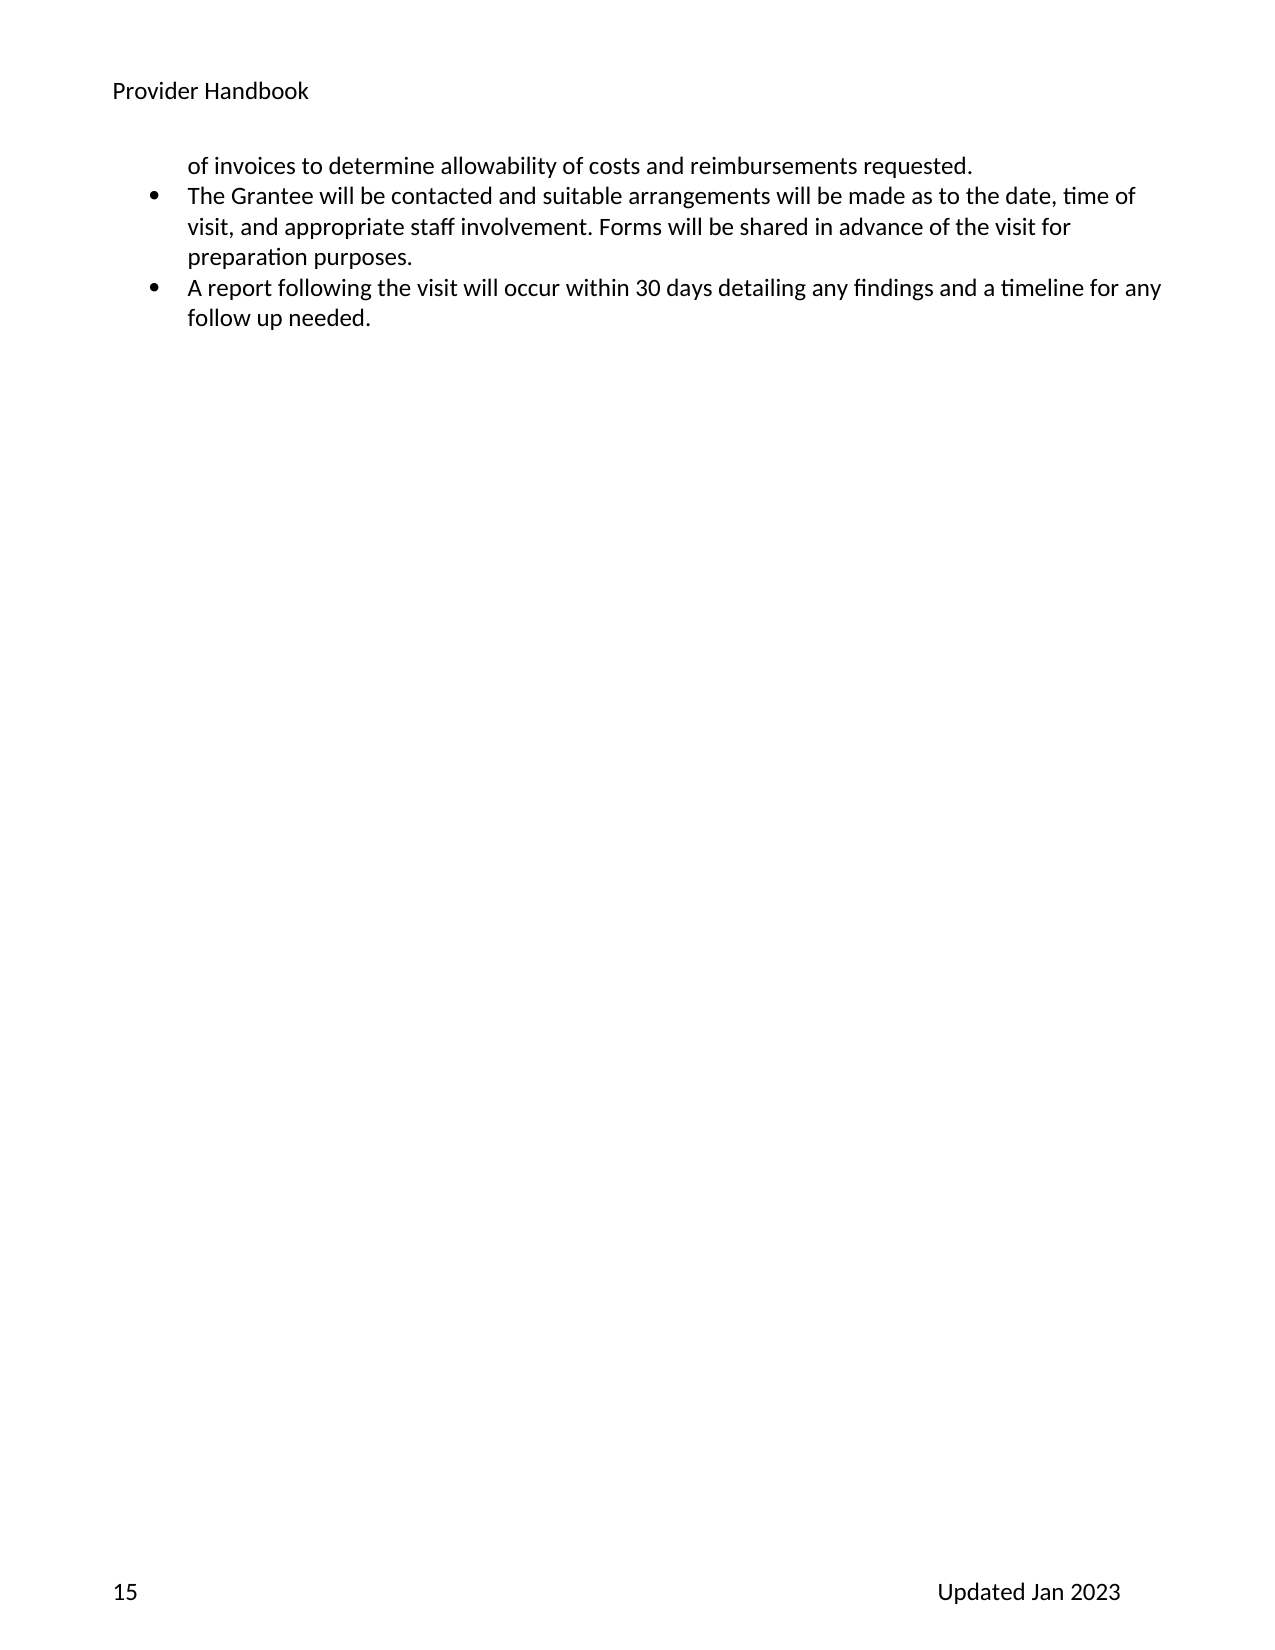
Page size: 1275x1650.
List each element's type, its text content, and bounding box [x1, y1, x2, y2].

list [150, 150, 1162, 181]
list The Grantee will be contacted and suitable arrangements will be made as to the date, time of visit, and appropriate staff involvement. Forms will be shared in advance of the visit for preparation purposes. [150, 181, 1162, 272]
list A report following the visit will occur within 30 days detailing any findings and a timeline for any follow up needed. [150, 272, 1162, 333]
